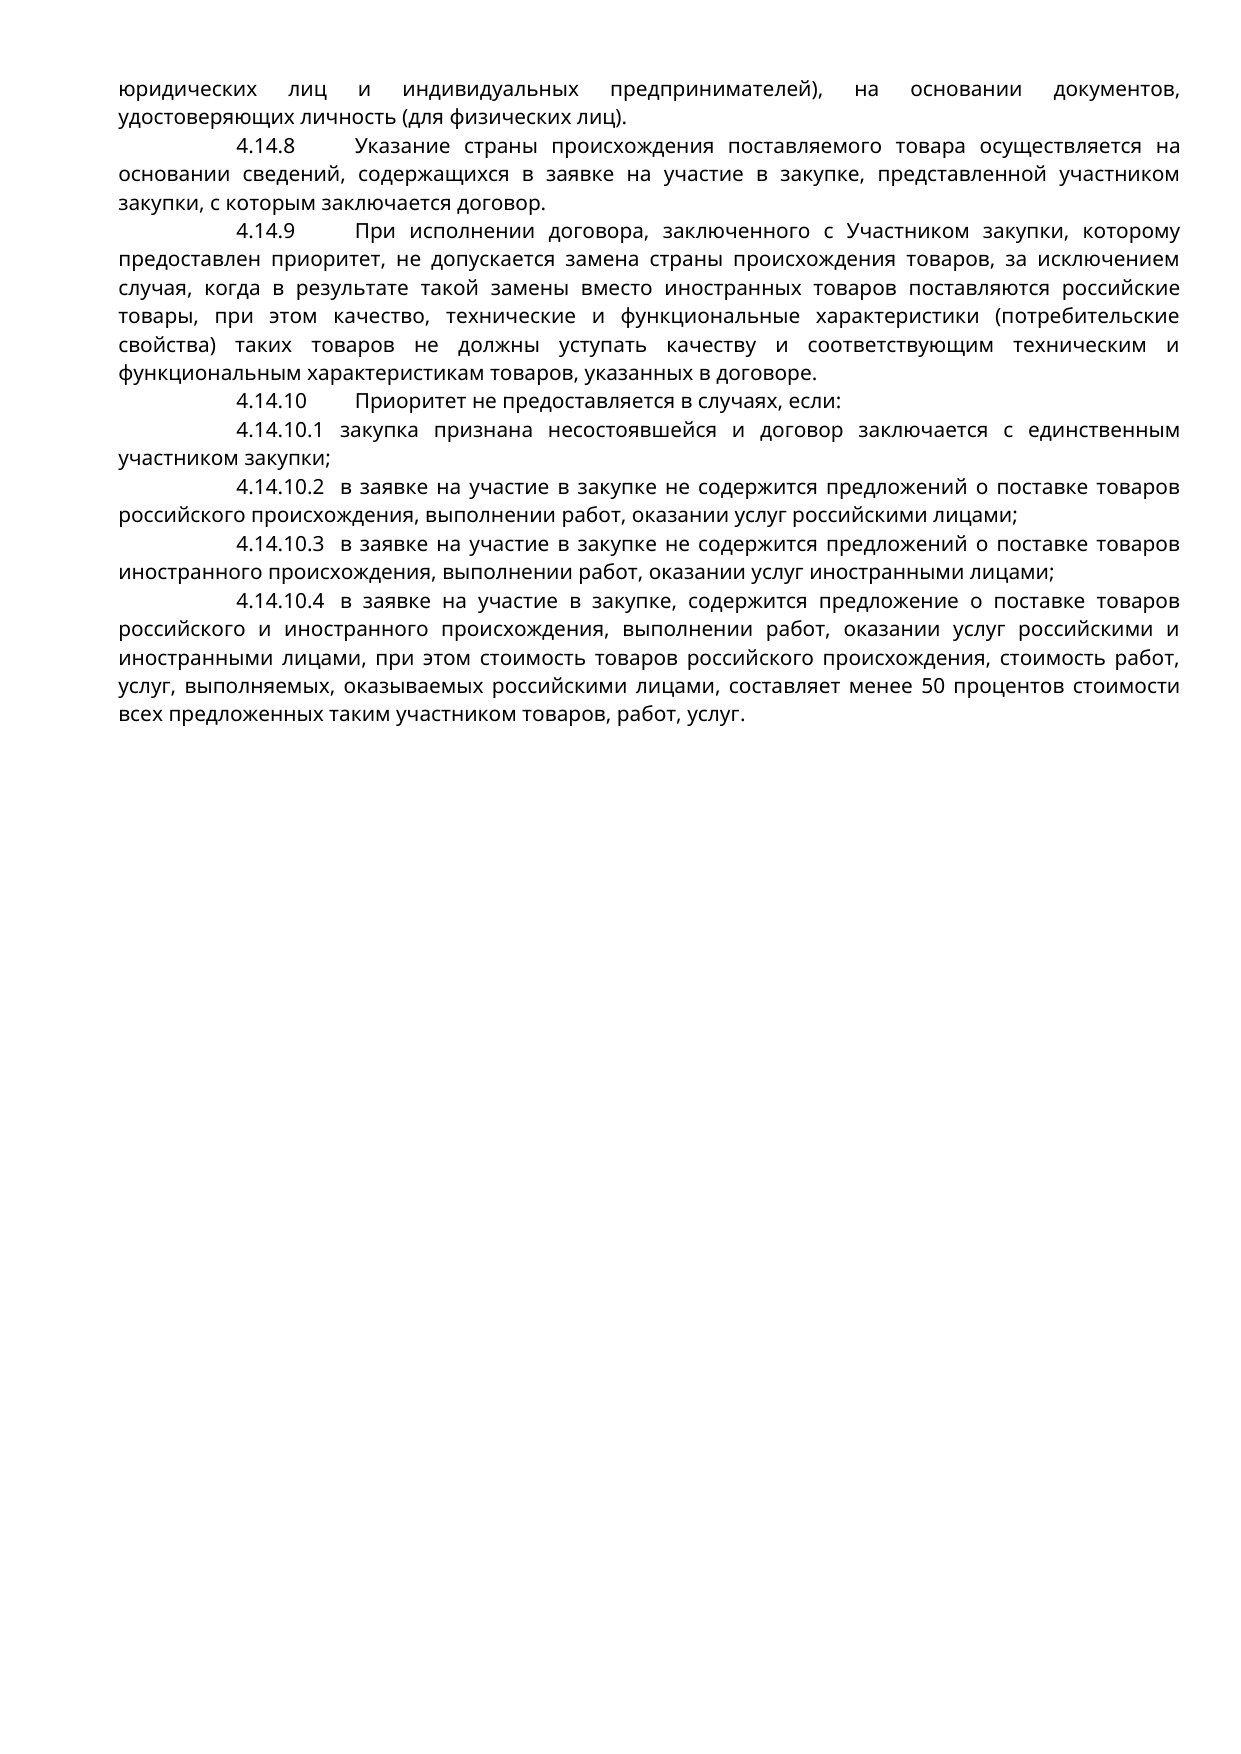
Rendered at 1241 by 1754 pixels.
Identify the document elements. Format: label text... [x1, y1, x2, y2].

list Указание страны происхождения поставляемого товара осуществляется на основании сведений, содержащихся в заявке на участие в закупке, представленной участником закупки, с которым заключается договор. [118, 131, 1181, 216]
list закупка признана несостоявшейся и договор заключается с единственным участником закупки; [118, 415, 1181, 472]
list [118, 74, 1181, 131]
list в заявке на участие в закупке не содержится предложений о поставке товаров иностранного происхождения, выполнении работ, оказании услуг иностранными лицами; [118, 529, 1181, 586]
list в заявке на участие в закупке, содержится предложение о поставке товаров российского и иностранного происхождения, выполнении работ, оказании услуг российскими и иностранными лицами, при этом стоимость товаров российского происхождения, стоимость работ, услуг, выполняемых, оказываемых российскими лицами, составляет менее 50 процентов стоимости всех предложенных таким участником товаров, работ, услуг. [118, 586, 1181, 728]
list Приоритет не предоставляется в случаях, если: [118, 387, 1181, 415]
list в заявке на участие в закупке не содержится предложений о поставке товаров российского происхождения, выполнении работ, оказании услуг российскими лицами; [118, 472, 1181, 529]
list При исполнении договора, заключенного с Участником закупки, которому предоставлен приоритет, не допускается замена страны происхождения товаров, за исключением случая, когда в результате такой замены вместо иностранных товаров поставляются российские товары, при этом качество, технические и функциональные характеристики (потребительские свойства) таких товаров не должны уступать качеству и соответствующим техническим и функциональным характеристикам товаров, указанных в договоре. [118, 216, 1181, 387]
